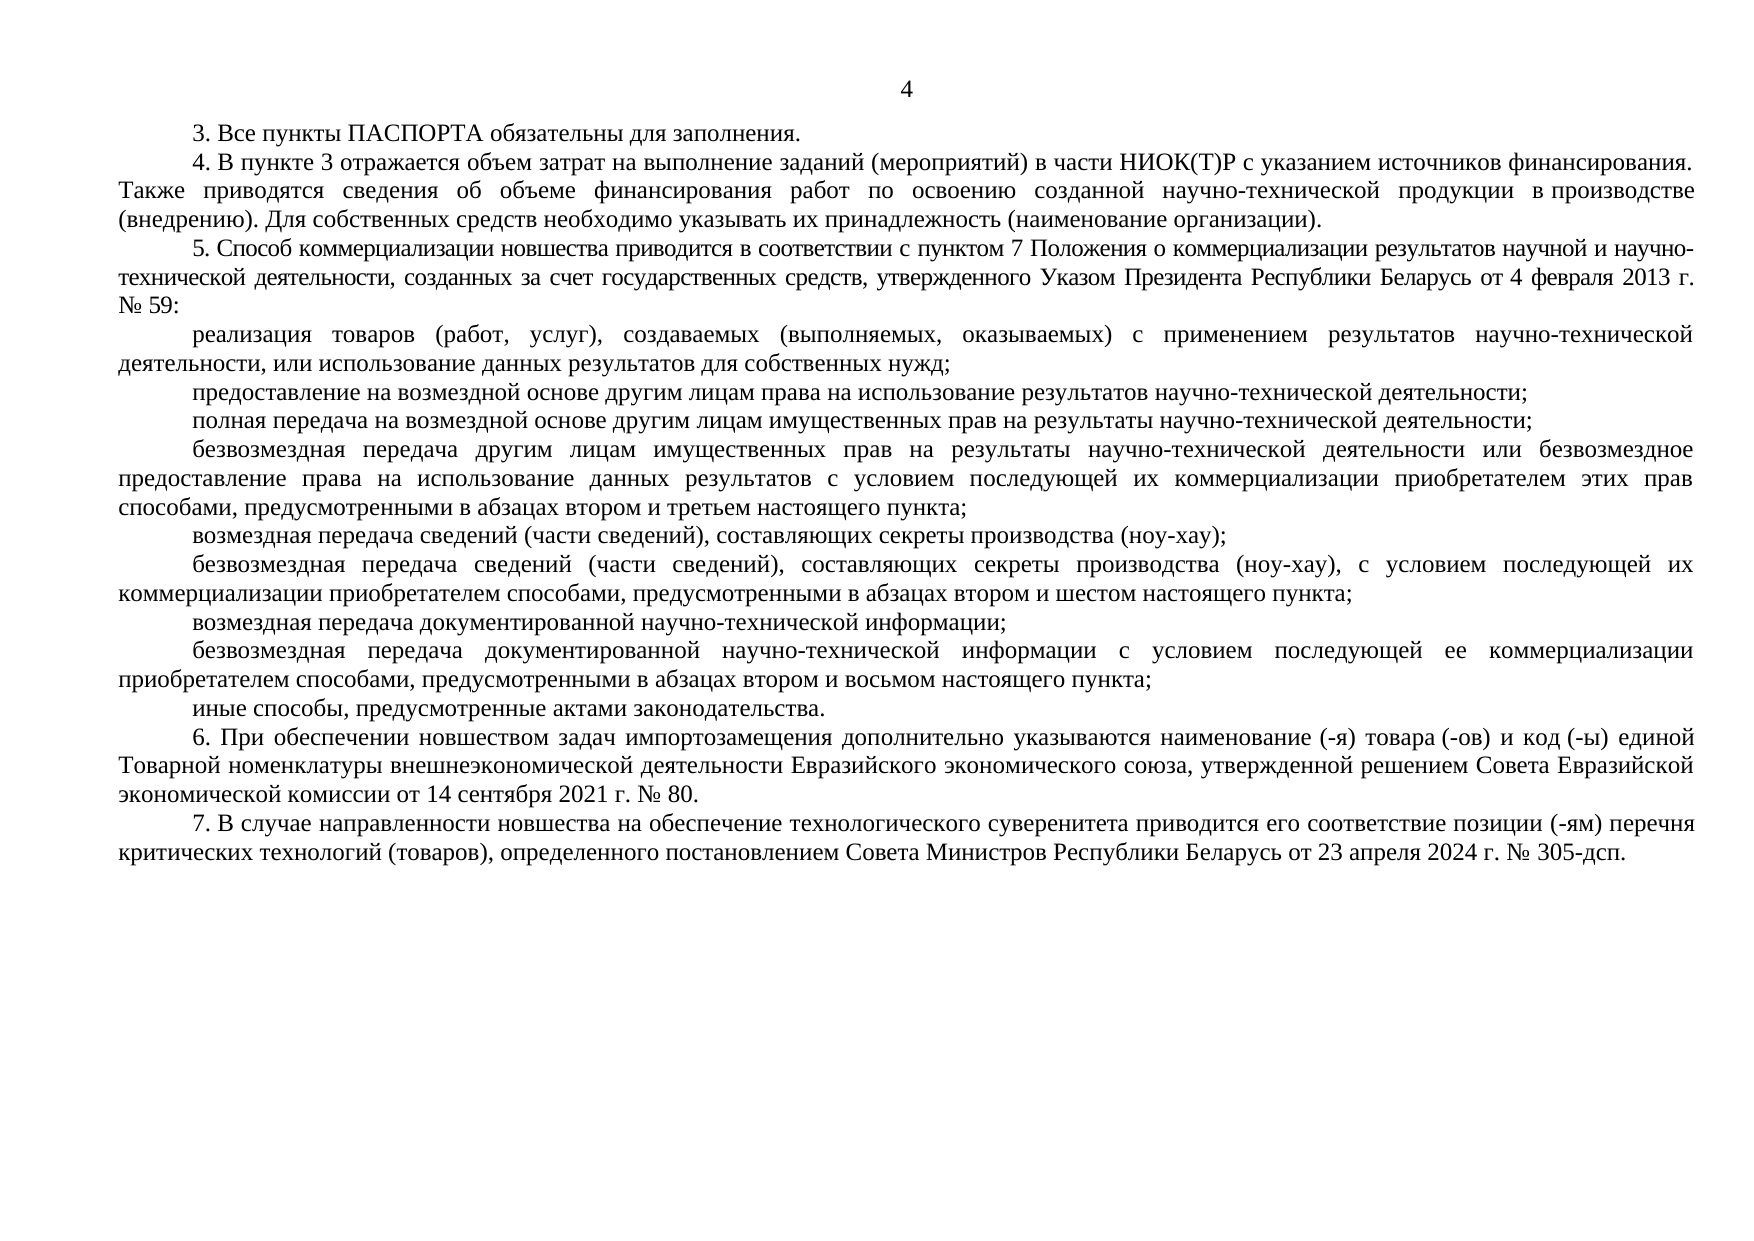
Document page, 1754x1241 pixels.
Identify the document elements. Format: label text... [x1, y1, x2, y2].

text 3. Все пункты ПАСПОРТА обязательны для заполнения. [118, 118, 1695, 147]
text возмездная передача документированной научно-технической информации; [118, 607, 1695, 636]
text 5. Способ коммерциализации новшества приводится в соответствии с пунктом 7 Положения о коммерциализации результатов научной и научно-технической деятельности, созданных за счет государственных средств, утвержденного Указом Президента Республики Беларусь от 4 февраля 2013 г. № 59: [118, 233, 1695, 319]
text 7. В случае направленности новшества на обеспечение технологического суверенитета приводится его соответствие позиции (-ям) перечня критических технологий (товаров), определенного постановлением Совета Министров Республики Беларусь от 23 апреля 2024 г. № 305-дсп. [118, 808, 1695, 866]
text безвозмездная передача документированной научно-технической информации с условием последующей ее коммерциализации приобретателем способами, предусмотренными в абзацах втором и восьмом настоящего пункта; [118, 636, 1695, 693]
text возмездная передача сведений (части сведений), составляющих секреты производства (ноу-хау); [118, 521, 1695, 549]
text 4. В пункте 3 отражается объем затрат на выполнение заданий (мероприятий) в части НИОК(Т)Р с указанием источников финансирования. Также приводятся сведения об объеме финансирования работ по освоению созданной научно-технической продукции в производстве (внедрению). Для собственных средств необходимо указывать их принадлежность (наименование организации). [118, 147, 1695, 233]
text предоставление на возмездной основе другим лицам права на использование результатов научно-технической деятельности; [118, 377, 1695, 406]
text реализация товаров (работ, услуг), создаваемых (выполняемых, оказываемых) с применением результатов научно-технической деятельности, или использование данных результатов для собственных нужд; [118, 319, 1695, 377]
text полная передача на возмездной основе другим лицам имущественных прав на результаты научно-технической деятельности; [118, 406, 1695, 434]
text 6. При обеспечении новшеством задач импортозамещения дополнительно указываются наименование (-я) товара (-ов) и код (-ы) единой Товарной номенклатуры внешнеэкономической деятельности Евразийского экономического союза, утвержденной решением Совета Евразийской экономической комиссии от 14 сентября 2021 г. № 80. [118, 722, 1695, 808]
text безвозмездная передача другим лицам имущественных прав на результаты научно-технической деятельности или безвозмездное предоставление права на использование данных результатов с условием последующей их коммерциализации приобретателем этих прав способами, предусмотренными в абзацах втором и третьем настоящего пункта; [118, 434, 1695, 521]
text безвозмездная передача сведений (части сведений), составляющих секреты производства (ноу-хау), с условием последующей их коммерциализации приобретателем способами, предусмотренными в абзацах втором и шестом настоящего пункта; [118, 549, 1695, 607]
text иные способы, предусмотренные актами законодательства. [118, 693, 1695, 722]
